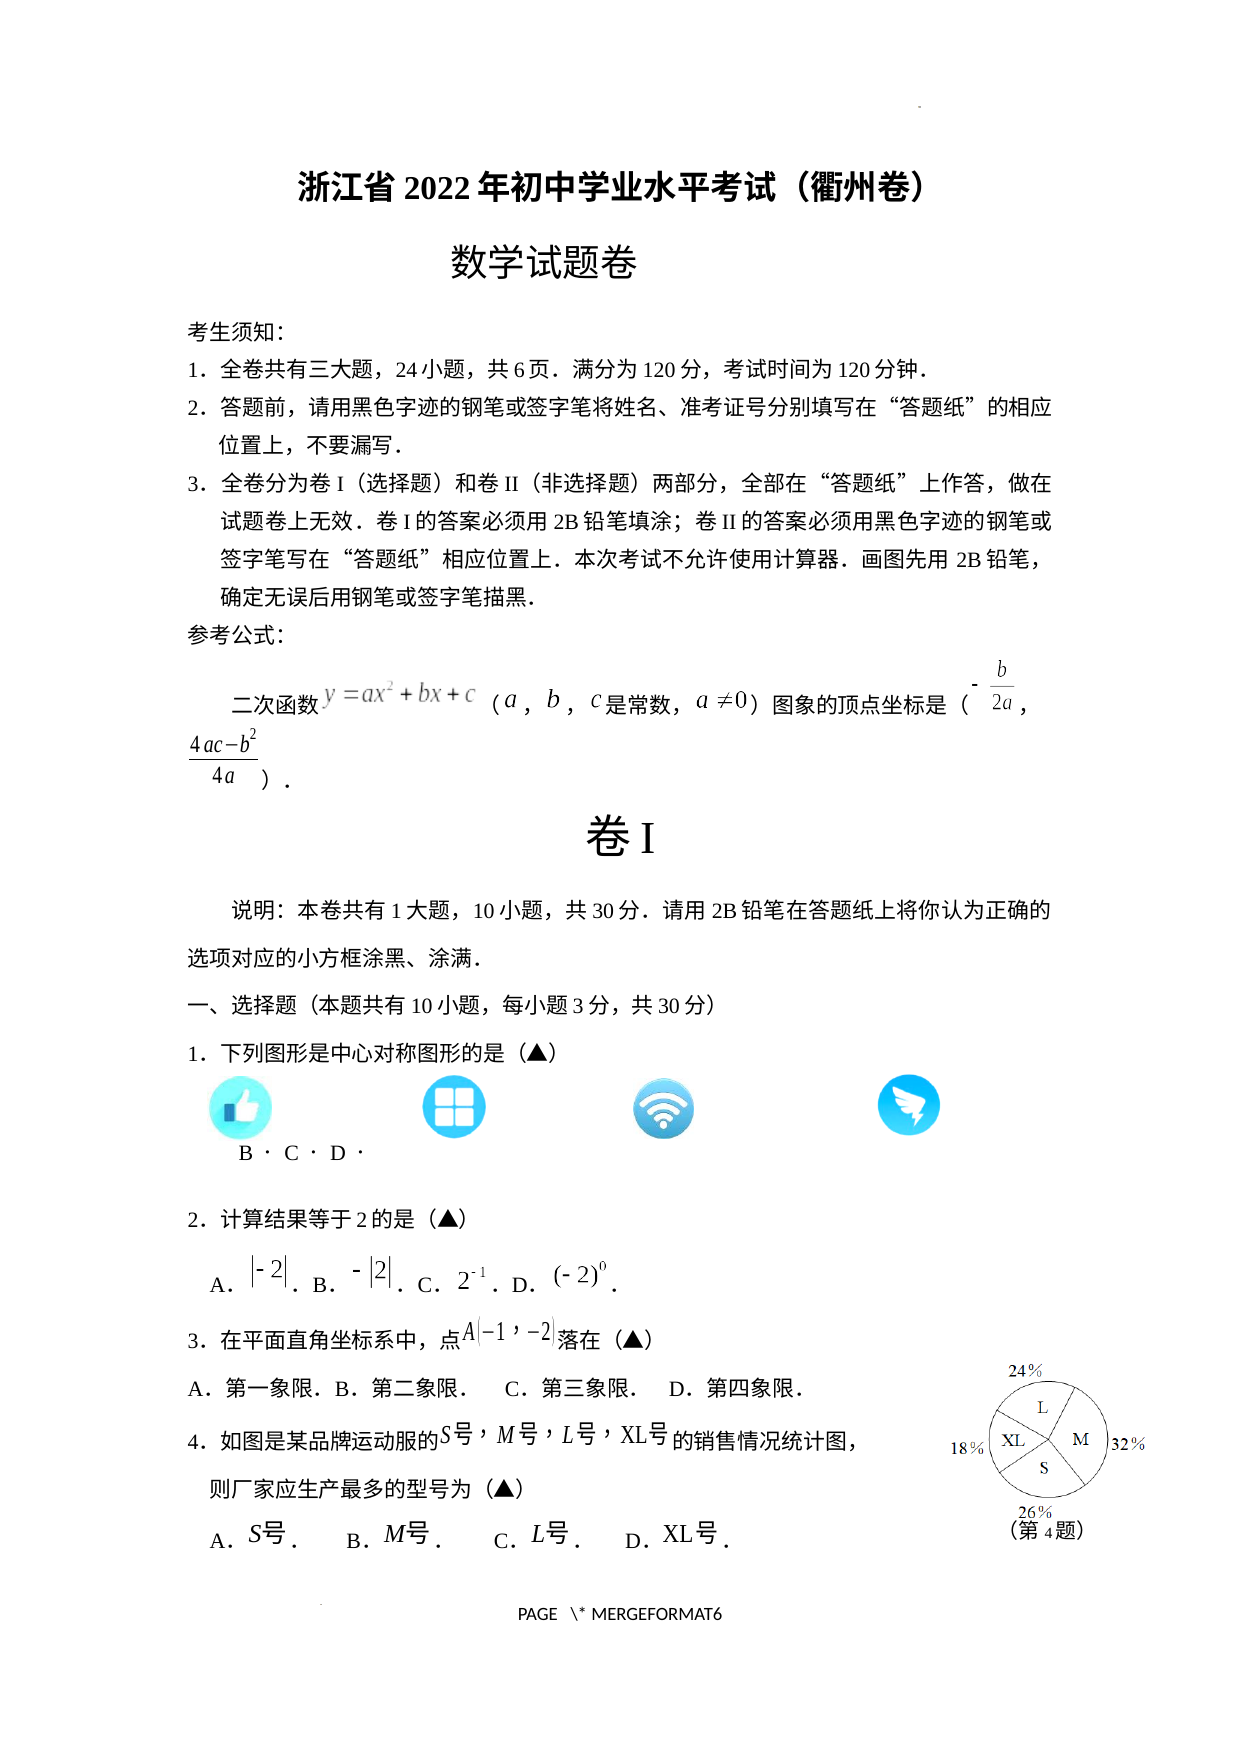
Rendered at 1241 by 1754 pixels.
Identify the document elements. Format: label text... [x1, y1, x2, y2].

text 一、选择题（本题共有10小题，每小题3分，共30分） [187, 988, 1053, 1020]
picture [410, 1068, 497, 1147]
text 考生须知： [187, 314, 1053, 346]
text 说明：本卷共有1大题，10小题，共30分．请用2B铅笔在答题纸上将你认为正确的选项对应的小方框涂黑、涂满． [187, 893, 1053, 973]
text 参考公式： [187, 618, 1053, 649]
text 数学试题卷 [187, 233, 1053, 287]
picture [207, 1076, 272, 1141]
text A．．B．．C．．D．． [187, 1249, 1053, 1299]
picture [633, 1078, 694, 1139]
text 2．答题前，请用黑色字迹的钢笔或签字笔将姓名、准考证号分别填写在“答题纸”的相应位置上，不要漏写． [187, 390, 1053, 460]
text 二次函数（，，是常数，）图象的顶点坐标是（，）． [187, 656, 1053, 794]
text 2．计算结果等于2的是（▲） [187, 1202, 1053, 1234]
picture [869, 1072, 945, 1137]
text 浙江省2022年初中学业水平考试（衢州卷） [187, 161, 1053, 209]
list 1．下列图形是中心对称图形的是（▲） [187, 1036, 1053, 1068]
picture [939, 1352, 1157, 1531]
text 3．全卷分为卷I（选择题）和卷II（非选择题）两部分，全部在“答题纸”上作答，做在试题卷上无效．卷I的答案必须用2B铅笔填涂；卷II的答案必须用黑色字迹的钢笔或签字笔写在“答题纸”相应位置上．本次考试不允许使用计算器．画图先用2B铅笔，确定无误后用钢笔或签字笔描黑． [187, 466, 1053, 612]
text A．第一象限．B．第二象限． C．第三象限． D．第四象限． [187, 1371, 1053, 1402]
text 卷I [187, 801, 1053, 867]
text A．． B．． C．． D．． [187, 1519, 1053, 1554]
text 则厂家应生产最多的型号为（▲） [187, 1472, 1053, 1503]
text 4．如图是某品牌运动服的的销售情况统计图， [187, 1421, 1053, 1456]
text 1．全卷共有三大题，24小题，共6页．满分为120分，考试时间为120分钟． [187, 352, 1053, 384]
text 3．在平面直角坐标系中，点落在（▲） [187, 1315, 1053, 1355]
